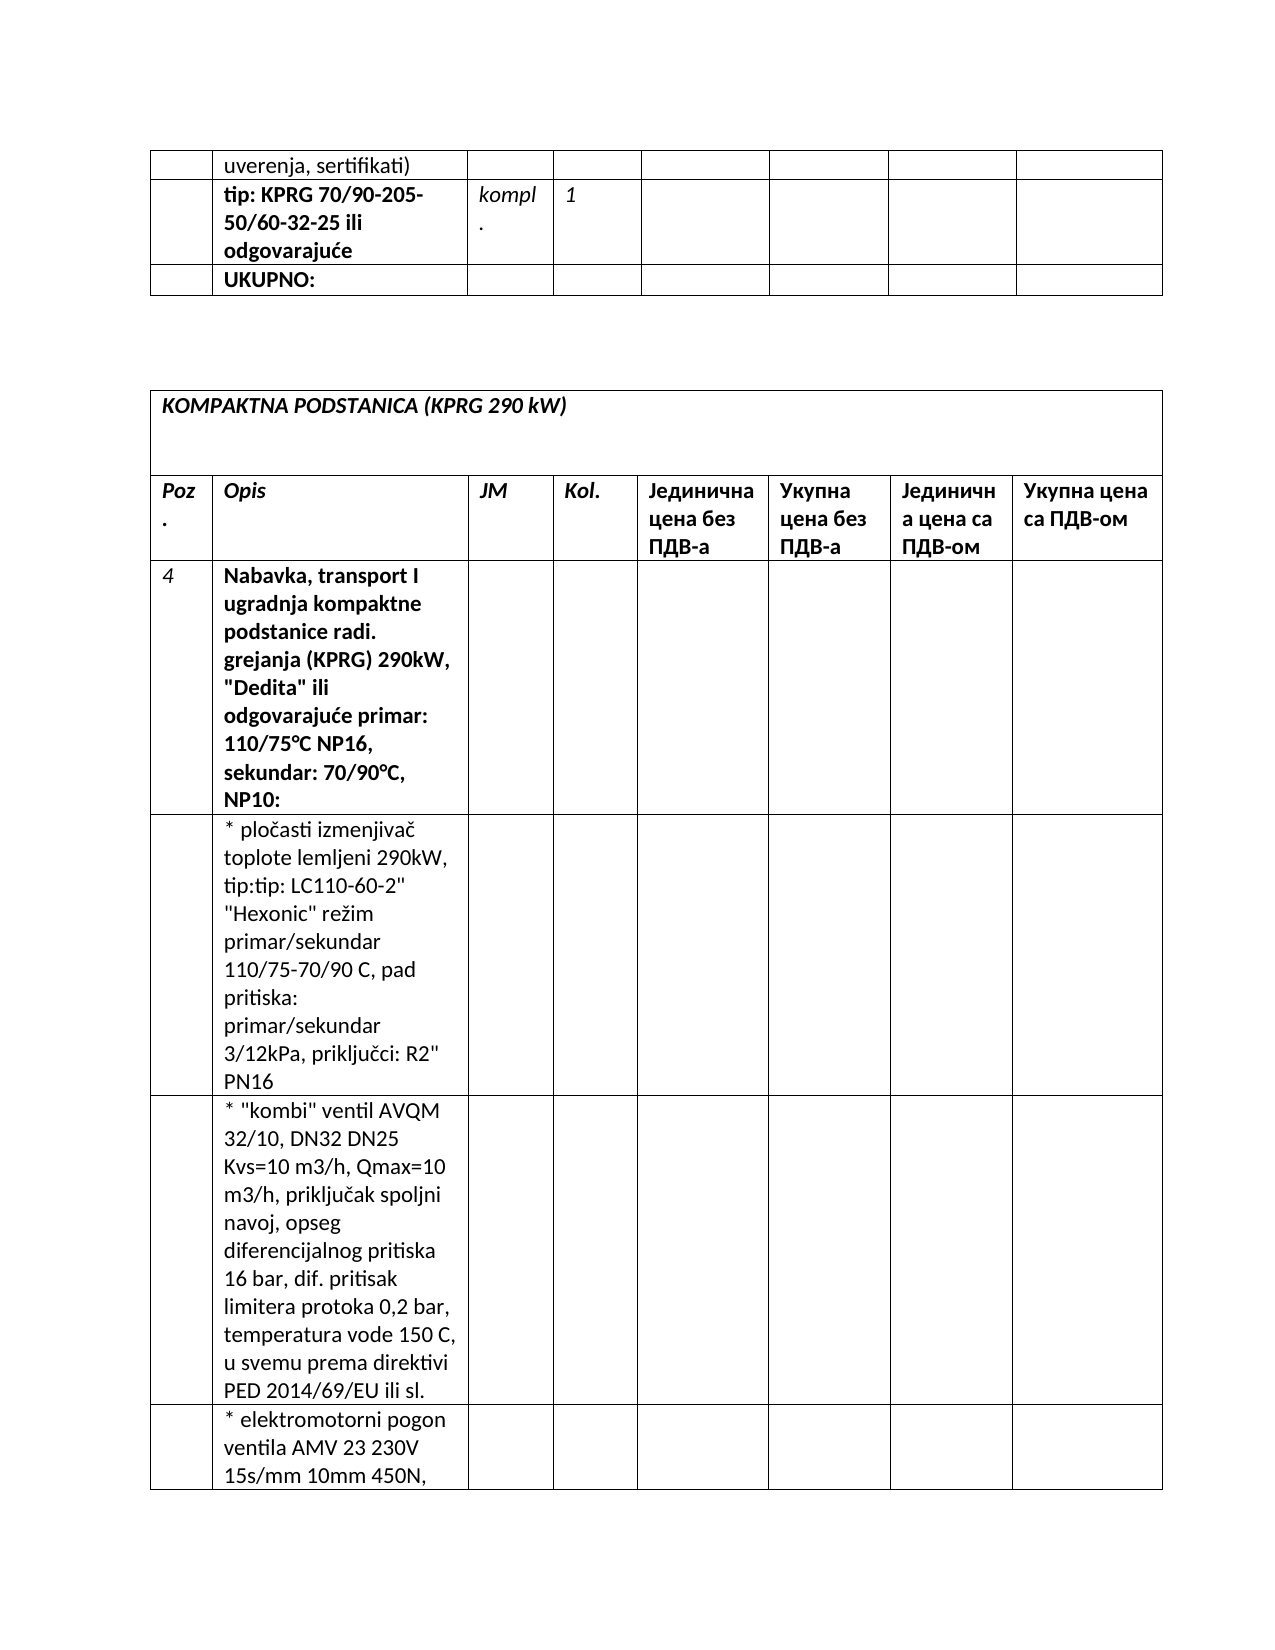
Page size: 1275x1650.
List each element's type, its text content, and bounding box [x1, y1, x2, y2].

table_cell [891, 1096, 1012, 1404]
table_cell [891, 815, 1012, 1095]
table_cell [554, 151, 641, 179]
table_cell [213, 1405, 468, 1489]
table_cell [151, 815, 212, 1095]
table_cell [1013, 1096, 1162, 1404]
table_cell [889, 151, 1016, 179]
table_cell tip: KPRG 70/90-205-50/60-32-25 ili odgovarajuće [213, 180, 467, 264]
table_cell [554, 815, 637, 1095]
table_cell [769, 561, 890, 814]
table_cell Kol. [554, 476, 637, 560]
table_cell * pločasti izmenjivač toplote lemljeni 290kW, tip:tip: LC110-60-2" "Hexonic" režim primar/sekundar 110/75-70/90 C, pad pritiska: primar/sekundar 3/12kPa, priključci: R2" PN16 [213, 815, 468, 1095]
table_cell [1013, 815, 1162, 1095]
table_cell Poz. [151, 476, 212, 560]
table_cell [1017, 265, 1162, 295]
table_cell 1 [554, 180, 641, 264]
table_cell [770, 265, 888, 295]
table_cell [642, 265, 769, 295]
table_cell [469, 1405, 553, 1489]
table_cell [468, 265, 553, 295]
table_cell [889, 180, 1016, 264]
table_cell [642, 151, 769, 179]
table_cell Укупна цена без ПДВ-а [769, 476, 890, 560]
table_cell [554, 561, 637, 814]
table_cell [889, 265, 1016, 295]
table_cell [469, 815, 553, 1095]
table_cell [554, 1405, 637, 1489]
table_cell [642, 180, 769, 264]
table_cell [1013, 561, 1162, 814]
table_cell [891, 561, 1012, 814]
table_cell [769, 1096, 890, 1404]
table_cell [770, 151, 888, 179]
table_cell 4 [151, 561, 212, 814]
table_cell kompl. [468, 180, 553, 264]
table_cell [769, 1405, 890, 1489]
table_cell [151, 151, 212, 179]
table_cell [151, 1405, 212, 1489]
table_cell Јединична цена без ПДВ-а [638, 476, 768, 560]
table_cell [469, 1096, 553, 1404]
table_cell [1017, 180, 1162, 264]
table_cell [554, 265, 641, 295]
table_cell [638, 1096, 768, 1404]
table_cell [469, 561, 553, 814]
table_cell [891, 1405, 1012, 1489]
table_cell [1013, 1405, 1162, 1489]
table_cell [769, 815, 890, 1095]
table_cell [151, 265, 212, 295]
table_cell UKUPNO: [213, 265, 467, 295]
table_cell [554, 1096, 637, 1404]
table_cell Укупна цена са ПДВ-ом [1013, 476, 1162, 560]
table_header KOMPAKTNA PODSTANICA (KPRG 290 kW) [151, 391, 1162, 475]
table_cell [151, 1096, 212, 1404]
table_cell Јединична цена са ПДВ-ом [891, 476, 1012, 560]
table_cell Nabavka, transport I ugradnja kompaktne podstanice radi. grejanja (KPRG) 290kW, "Dedita" ili odgovarajuće primar: 110/75°C NP16, sekundar: 70/90°C, NP10: [213, 561, 468, 814]
table_cell [638, 1405, 768, 1489]
table_cell [770, 180, 888, 264]
table_cell [1017, 151, 1162, 179]
table_cell [638, 815, 768, 1095]
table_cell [213, 151, 467, 179]
table_cell * "kombi" ventil AVQM 32/10, DN32 DN25 Kvs=10 m3/h, Qmax=10 m3/h, priključak spoljni navoj, opseg diferencijalnog pritiska 16 bar, dif. pritisak limitera protoka 0,2 bar, temperatura vode 150 C, u svemu prema direktivi PED 2014/69/EU ili sl. [213, 1096, 468, 1404]
table_cell JM [469, 476, 553, 560]
table_cell [151, 180, 212, 264]
table_cell [468, 151, 553, 179]
table_cell [638, 561, 768, 814]
table_cell Opis [213, 476, 468, 560]
